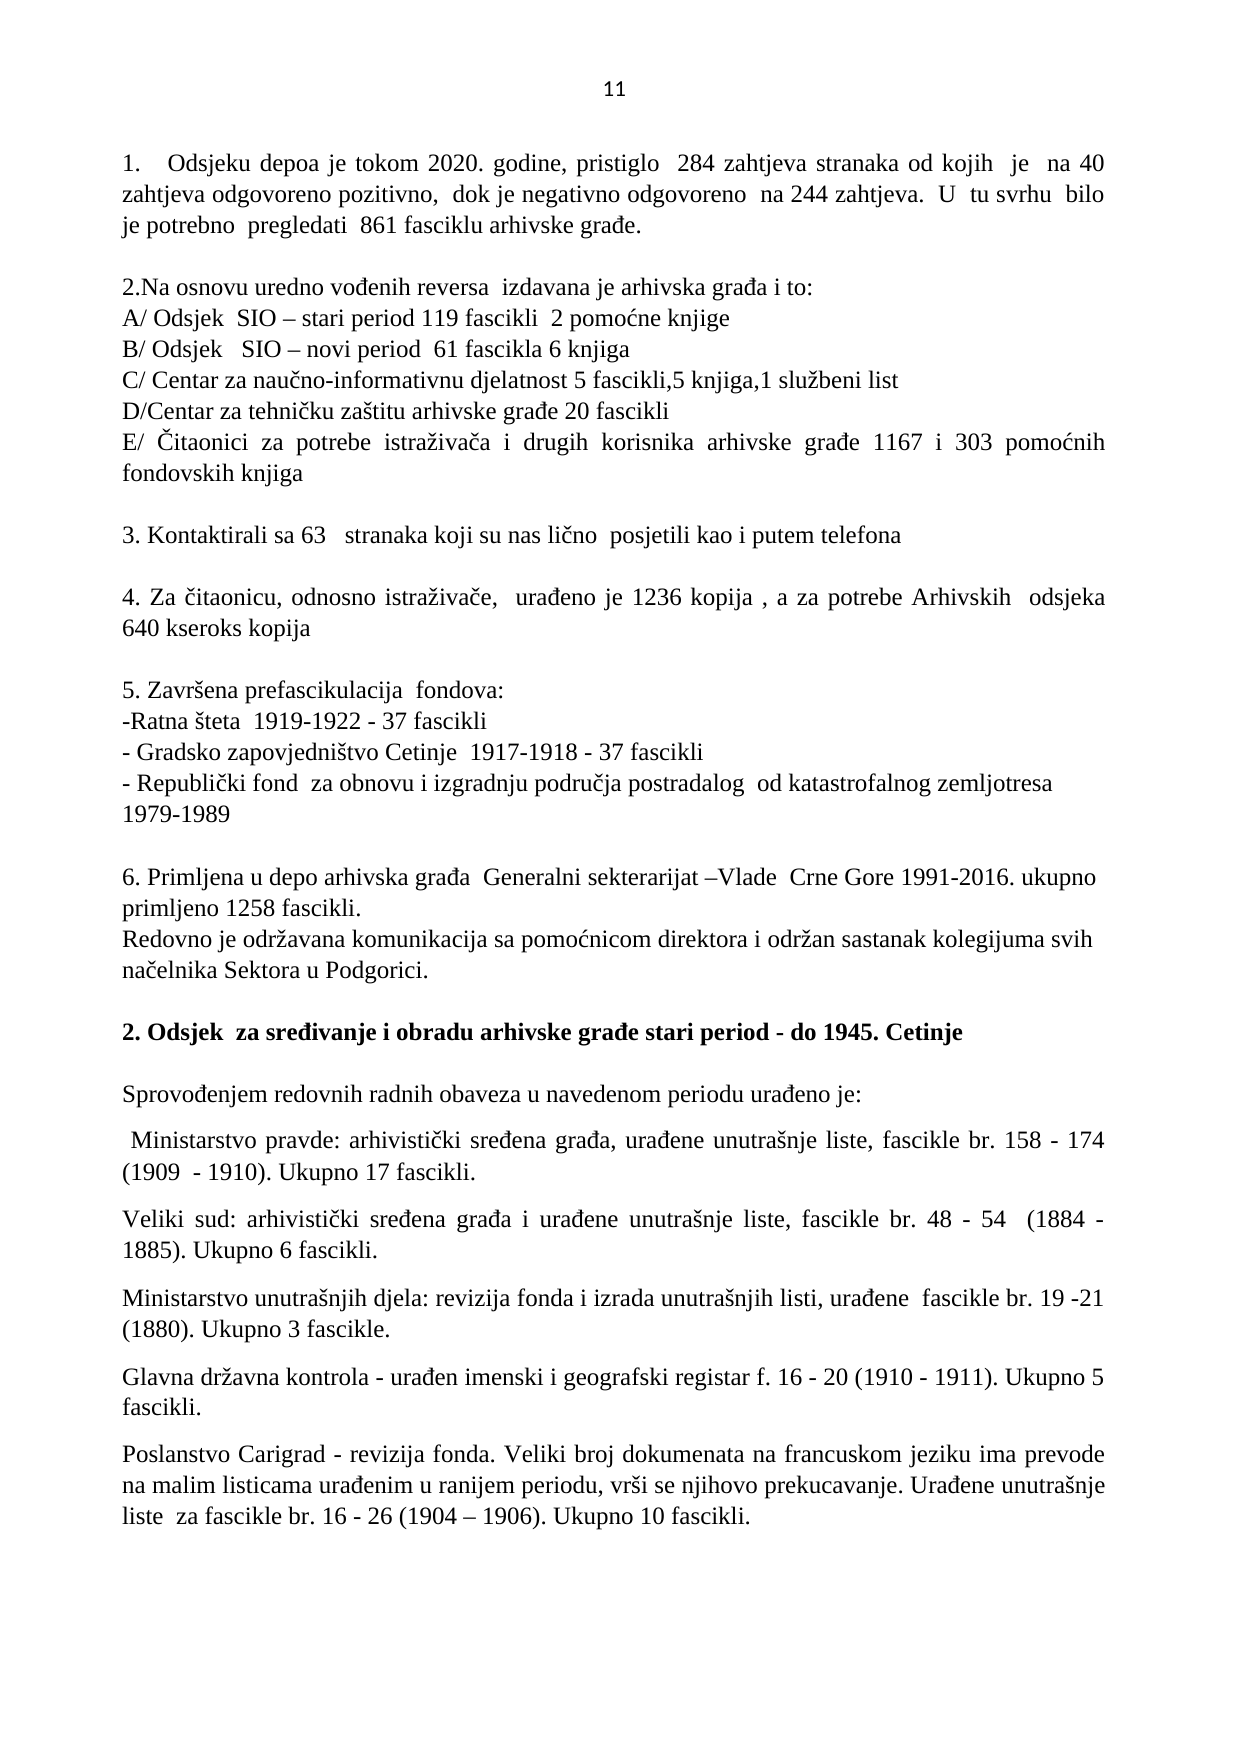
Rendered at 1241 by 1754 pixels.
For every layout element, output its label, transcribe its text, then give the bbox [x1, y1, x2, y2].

text B/ Odsjek SIO – novi period 61 fascikla 6 knjiga [122, 334, 1106, 363]
text Poslanstvo Carigrad - revizija fonda. Veliki broj dokumenata na francuskom jeziku ima prevode na malim listicama urađenim u ranijem periodu, vrši se njihovo prekucavanje. Urađene unutrašnje liste za fascikle br. 16 - 26 (1904 – 1906). Ukupno 10 fascikli. [122, 1439, 1106, 1529]
text 1. Odsjeku depoa je tokom 2020. godine, pristiglo 284 zahtjeva stranaka od kojih je na 40 zahtjeva odgovoreno pozitivno, dok je negativno odgovoreno na 244 zahtjeva. U tu svrhu bilo je potrebno pregledati 861 fasciklu arhivske građe. [122, 148, 1106, 238]
text E/ Čitaonici za potrebe istraživača i drugih korisnika arhivske građe 1167 i 303 pomoćnih fondovskih knjiga [122, 427, 1106, 487]
text 3. Kontaktirali sa 63 stranaka koji su nas lično posjetili kao i putem telefona [122, 520, 1106, 549]
text - Gradsko zapovjedništvo Cetinje 1917-1918 - 37 fascikli [122, 737, 1106, 766]
text Sprovođenjem redovnih radnih obaveza u navedenom periodu urađeno je: [122, 1079, 1106, 1108]
text 6. Primljena u depo arhivska građa Generalni sekterarijat –Vlade Crne Gore 1991-2016. ukupno primljeno 1258 fascikli. [122, 862, 1106, 921]
text - Republički fond za obnovu i izgradnju područja postradalog od katastrofalnog zemljotresa 1979-1989 [122, 768, 1106, 828]
text Ministarstvo pravde: arhivistički sređena građa, urađene unutrašnje liste, fascikle br. 158 - 174 (1909 - 1910). Ukupno 17 fascikli. [122, 1126, 1106, 1185]
text 4. Za čitaonicu, odnosno istraživače, urađeno je 1236 kopija , a za potrebe Arhivskih odsjeka 640 kseroks kopija [122, 582, 1106, 642]
text Redovno je održavana komunikacija sa pomoćnicom direktora i održan sastanak kolegijuma svih načelnika Sektora u Podgorici. [122, 924, 1106, 983]
text 5. Završena prefascikulacija fondova: [122, 675, 1106, 704]
text Veliki sud: arhivistički sređena građa i urađene unutrašnje liste, fascikle br. 48 - 54 (1884 - 1885). Ukupno 6 fascikli. [122, 1204, 1106, 1264]
text -Ratna šteta 1919-1922 - 37 fascikli [122, 706, 1106, 735]
text Ministarstvo unutrašnjih djela: revizija fonda i izrada unutrašnjih listi, urađene fascikle br. 19 -21 (1880). Ukupno 3 fascikle. [122, 1283, 1106, 1343]
text D/Centar za tehničku zaštitu arhivske građe 20 fascikli [122, 396, 1106, 425]
text Glavna državna kontrola - urađen imenski i geografski registar f. 16 - 20 (1910 - 1911). Ukupno 5 fascikli. [122, 1362, 1106, 1421]
text C/ Centar za naučno-informativnu djelatnost 5 fascikli,5 knjiga,1 službeni list [122, 365, 1106, 394]
text A/ Odsjek SIO – stari period 119 fascikli 2 pomoćne knjige [122, 303, 1106, 332]
text 2. Odsjek za sređivanje i obradu arhivske građe stari period - do 1945. Cetinje [122, 1017, 1106, 1046]
text 2.Na osnovu uredno vođenih reversa izdavana je arhivska građa i to: [122, 272, 1106, 301]
